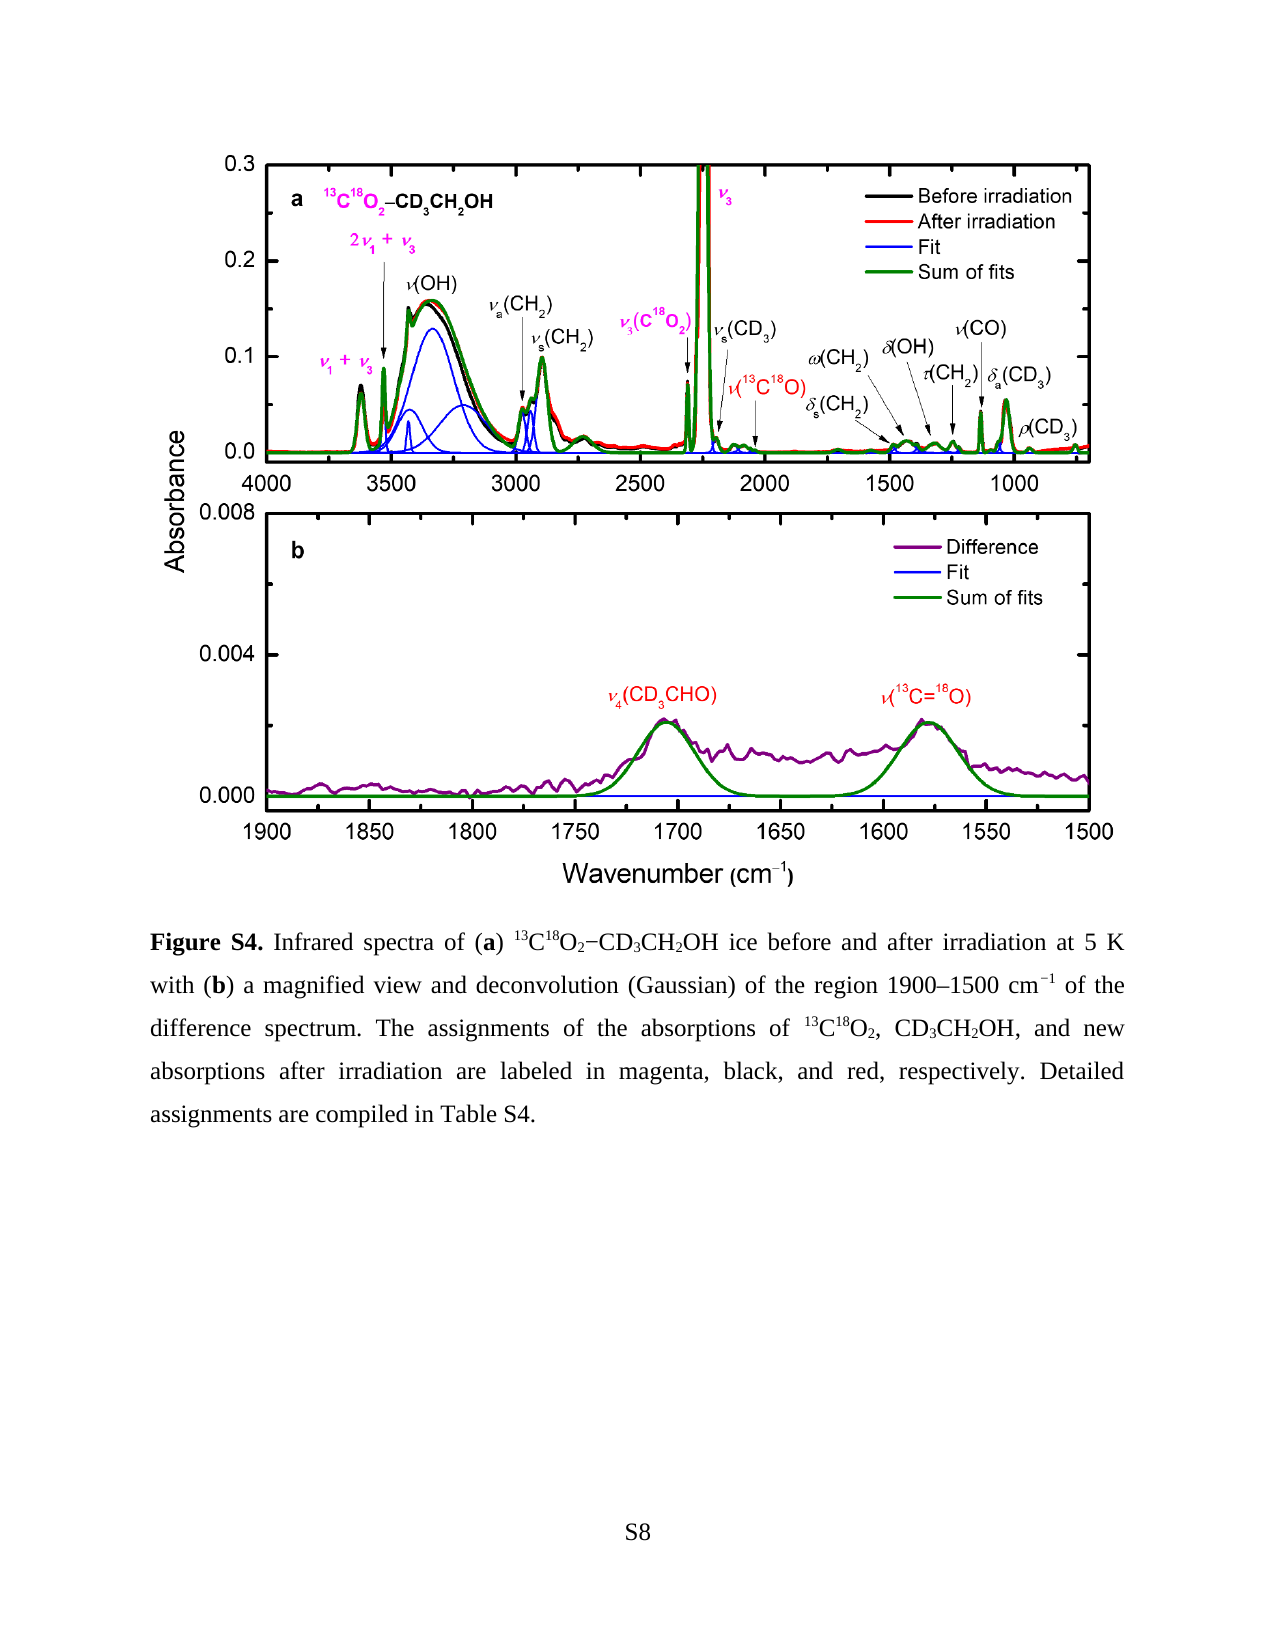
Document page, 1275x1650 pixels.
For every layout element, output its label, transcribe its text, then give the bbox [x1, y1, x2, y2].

text Figure S4. Infrared spectra of (a) 13C18O2−CD3CH2OH ice before and after irradiation at 5 K with (b) a magnified view and deconvolution (Gaussian) of the region 1900–1500 cm−1 of the difference spectrum. The assignments of the absorptions of 13C18O2, CD3CH2OH, and new absorptions after irradiation are labeled in magenta, black, and red, respectively. Detailed assignments are compiled in Table S4. [150, 927, 1125, 1128]
picture [150, 150, 1125, 896]
